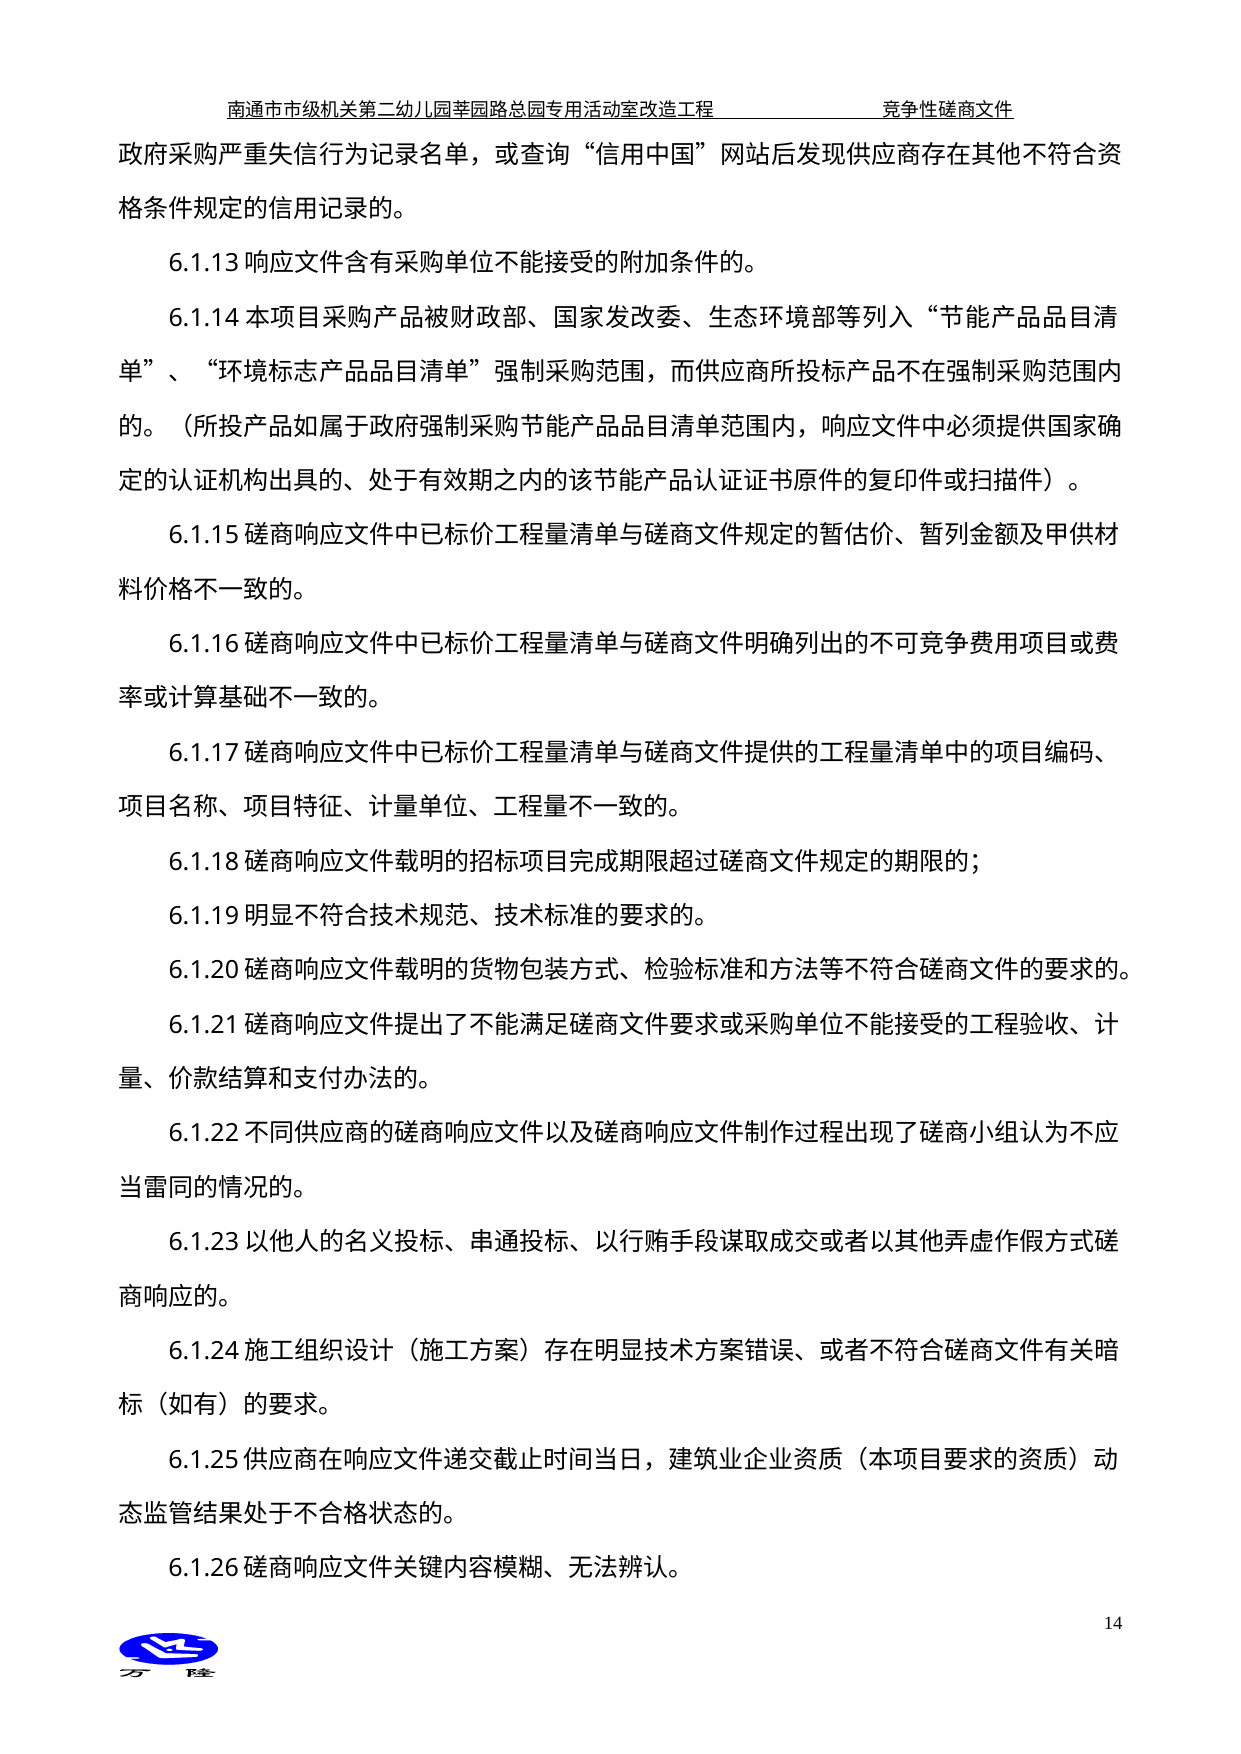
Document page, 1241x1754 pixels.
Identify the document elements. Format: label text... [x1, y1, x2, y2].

text 6.1.19明显不符合技术规范、技术标准的要求的。 [118, 895, 1122, 932]
text 6.1.17磋商响应文件中已标价工程量清单与磋商文件提供的工程量清单中的项目编码、项目名称、项目特征、计量单位、工程量不一致的。 [118, 732, 1122, 823]
text 6.1.22不同供应商的磋商响应文件以及磋商响应文件制作过程出现了磋商小组认为不应当雷同的情况的。 [118, 1113, 1122, 1203]
text 6.1.13响应文件含有采购单位不能接受的附加条件的。 [118, 243, 1122, 279]
text 6.1.15磋商响应文件中已标价工程量清单与磋商文件规定的暂估价、暂列金额及甲供材料价格不一致的。 [118, 515, 1122, 605]
text 6.1.26磋商响应文件关键内容模糊、无法辨认。 [118, 1548, 1122, 1584]
text 6.1.25供应商在响应文件递交截止时间当日，建筑业企业资质（本项目要求的资质）动态监管结果处于不合格状态的。 [118, 1439, 1122, 1530]
picture [118, 1633, 220, 1678]
text 6.1.16磋商响应文件中已标价工程量清单与磋商文件明确列出的不可竞争费用项目或费率或计算基础不一致的。 [118, 623, 1122, 714]
text 6.1.23以他人的名义投标、串通投标、以行贿手段谋取成交或者以其他弄虚作假方式磋商响应的。 [118, 1222, 1122, 1312]
text 6.1.14本项目采购产品被财政部、国家发改委、生态环境部等列入“节能产品品目清单”、“环境标志产品品目清单”强制采购范围，而供应商所投标产品不在强制采购范围内的。（所投产品如属于政府强制采购节能产品品目清单范围内，响应文件中必须提供国家确定的认证机构出具的、处于有效期之内的该节能产品认证证书原件的复印件或扫描件）。 [118, 297, 1122, 497]
text 6.1.21磋商响应文件提出了不能满足磋商文件要求或采购单位不能接受的工程验收、计量、价款结算和支付办法的。 [118, 1004, 1122, 1095]
text 6.1.24施工组织设计（施工方案）存在明显技术方案错误、或者不符合磋商文件有关暗标（如有）的要求。 [118, 1330, 1122, 1421]
text 6.1.18磋商响应文件载明的招标项目完成期限超过磋商文件规定的期限的； [118, 841, 1122, 877]
text 6.1.20磋商响应文件载明的货物包装方式、检验标准和方法等不符合磋商文件的要求的。 [118, 950, 1122, 986]
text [118, 134, 1122, 225]
